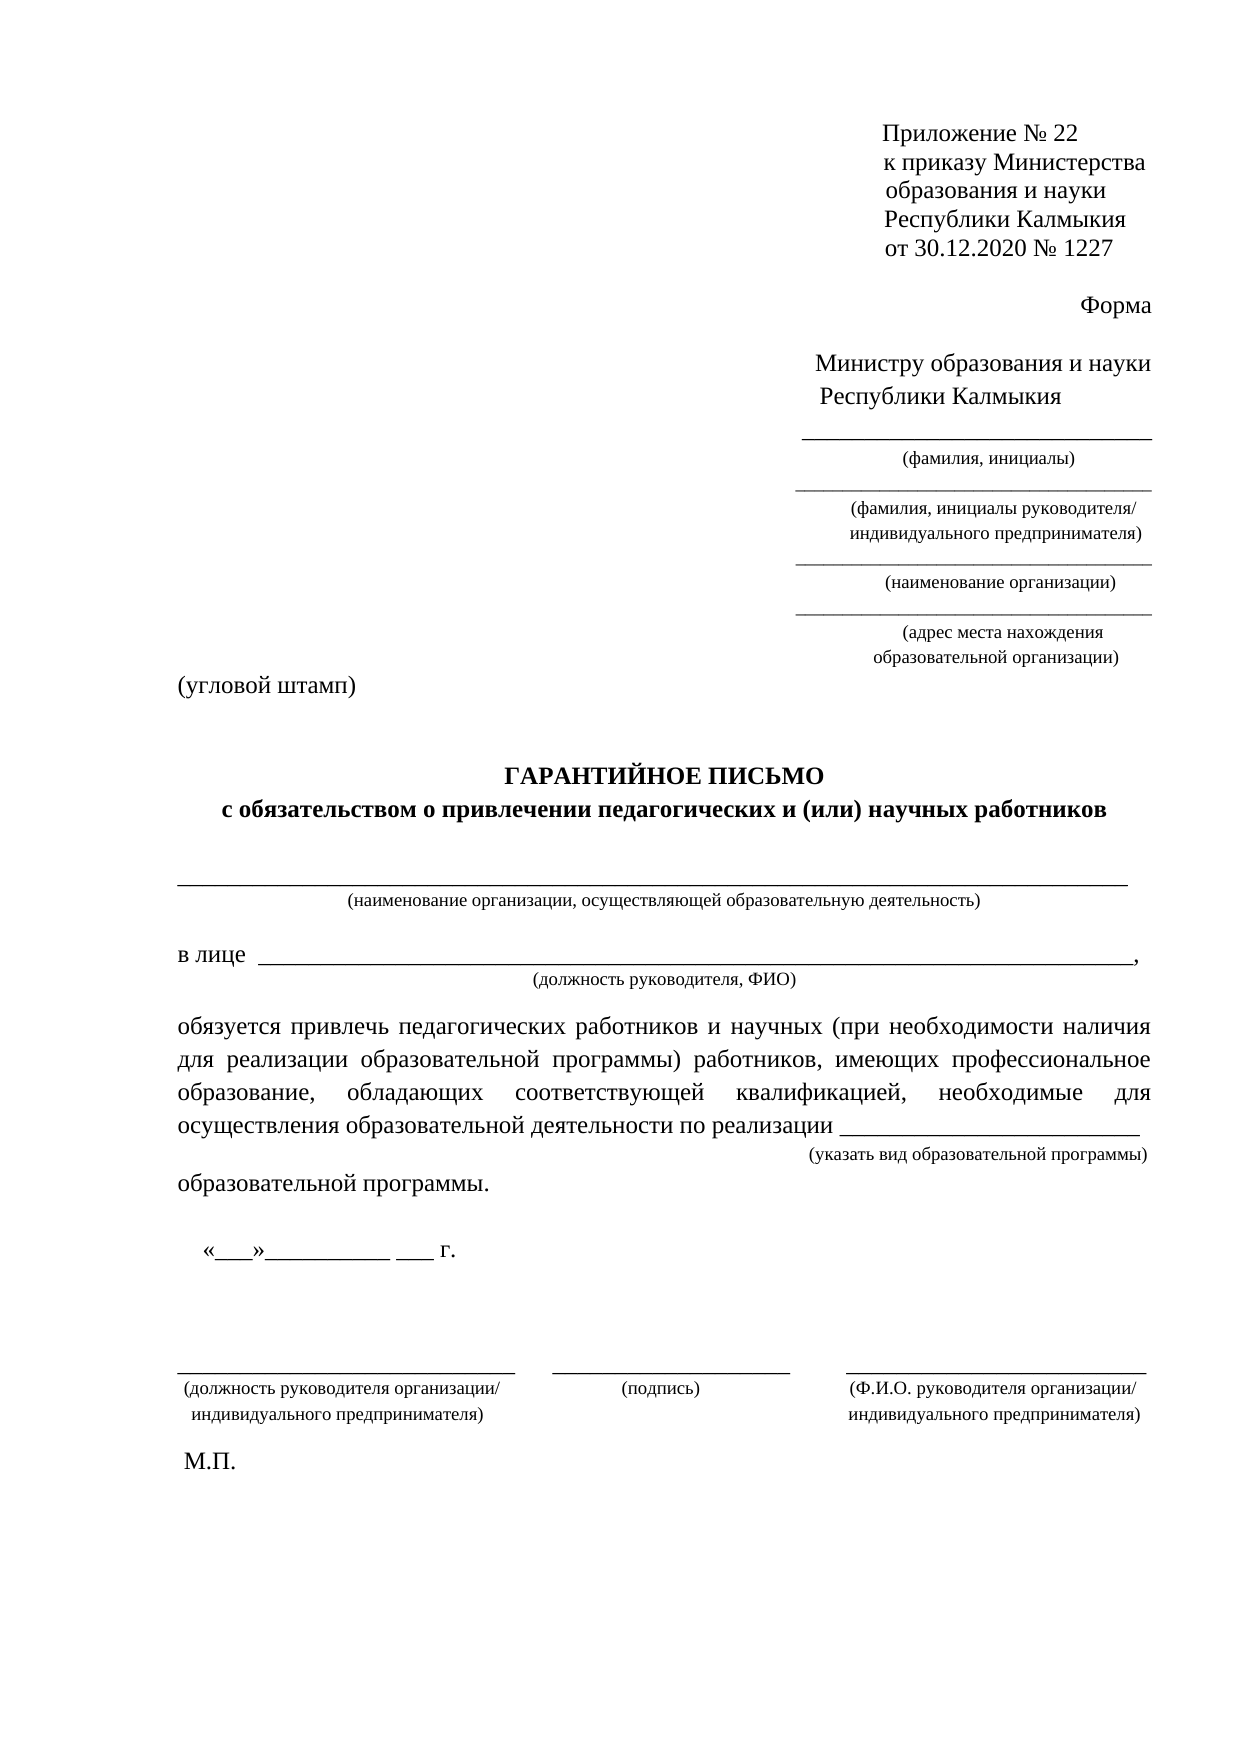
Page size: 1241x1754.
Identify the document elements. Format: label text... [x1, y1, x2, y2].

text М.П. [177, 1446, 1152, 1474]
text индивидуального предпринимателя) индивидуального предпринимателя) [177, 1403, 1152, 1424]
text (должность руководителя организации/ (подпись) (Ф.И.О. руководителя организации/ [177, 1377, 1152, 1398]
text образовательной программы. [177, 1168, 1152, 1196]
text с обязательством о привлечении педагогических и (или) научных работников [177, 794, 1152, 823]
text «___»__________ ___ г. [177, 1234, 1152, 1262]
text ______________________________________ [177, 472, 1152, 493]
text от 30.12.2020 № 1227 [177, 233, 1152, 262]
text (адрес места нахождения [177, 621, 1152, 642]
text ГАРАНТИЙНОЕ ПИСЬМО [177, 761, 1152, 789]
text (угловой штамп) [177, 670, 1152, 699]
text (фамилия, инициалы руководителя/ [177, 497, 1152, 518]
text (наименование организации) [177, 571, 1152, 593]
text обязуется привлечь педагогических работников и научных (при необходимости наличия для реализации образовательной программы) работников, имеющих профессиональное образование, обладающих соответствующей квалификацией, необходимые для осуществления образовательной деятельности по реализации ________________________ [177, 1011, 1152, 1139]
text (фамилия, инициалы) [177, 447, 1152, 469]
text образовательной организации) [177, 646, 1152, 667]
text ____________________________ [177, 414, 1152, 443]
text Республики Калмыкия [177, 381, 1152, 410]
text (должность руководителя, ФИО) [177, 968, 1152, 989]
text ______________________________________ [177, 546, 1152, 568]
text к приказу Министерства [177, 147, 1152, 176]
text образования и науки [177, 176, 1152, 204]
text (указать вид образовательной программы) [177, 1143, 1152, 1164]
text Министру образования и науки [177, 348, 1152, 377]
text индивидуального предпринимателя) [177, 522, 1152, 543]
text (наименование организации, осуществляющей образовательную деятельность) [177, 889, 1152, 910]
text Приложение № 22 [177, 118, 1152, 147]
text ______________________________________ [177, 596, 1152, 617]
text в лице ______________________________________________________________________, [177, 939, 1152, 968]
text Республики Калмыкия [177, 204, 1152, 233]
text ____________________________________________________________________________ [177, 860, 1152, 889]
text ___________________________ ___________________ ________________________ [177, 1348, 1152, 1377]
text Форма [177, 291, 1152, 319]
